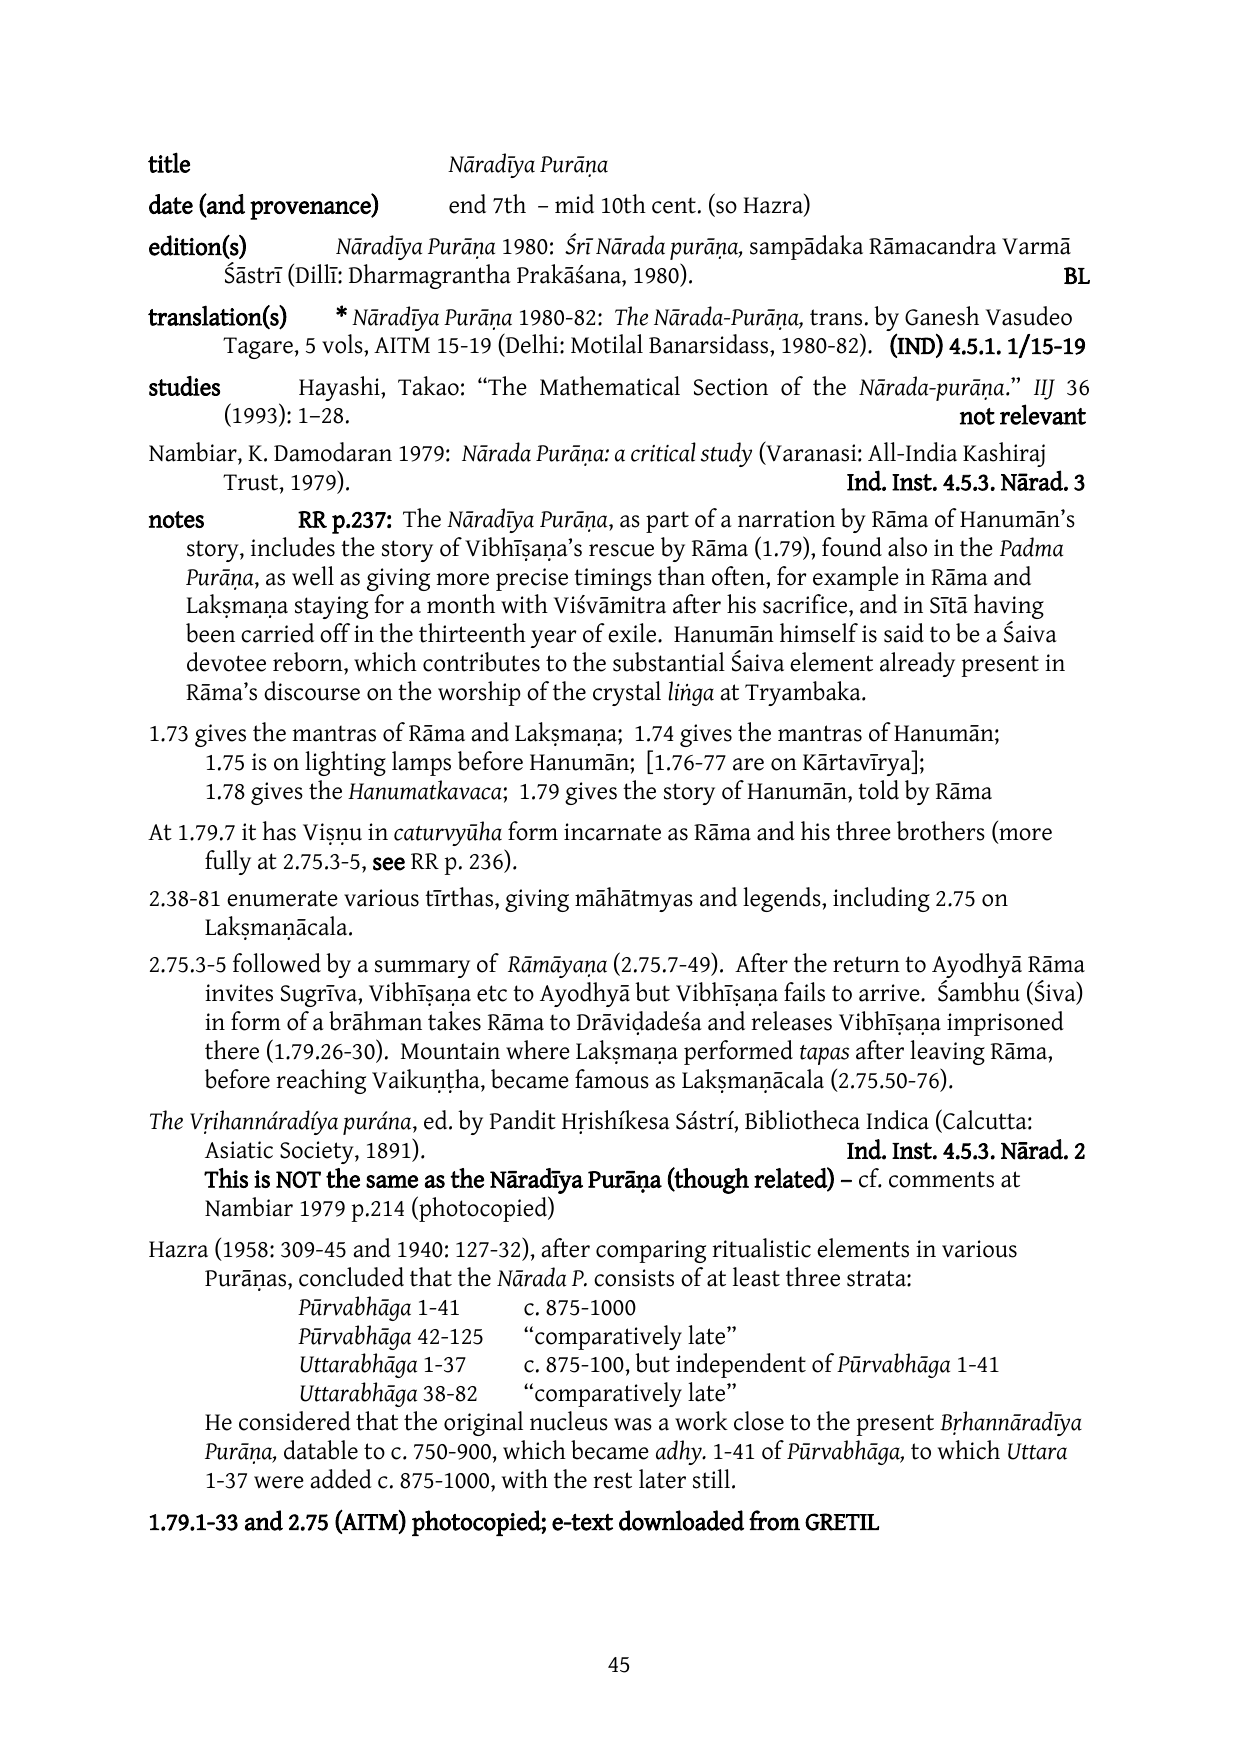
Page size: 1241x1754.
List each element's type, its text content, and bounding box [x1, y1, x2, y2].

text 1.73 gives the mantras of Rāma and Lakṣmaṇa; 1.74 gives the mantras of Hanumān; 1.75 is on lighting lamps before Hanumān; [1.76-77 are on Kārtavīrya]; 1.78 gives the Hanumatkavaca; 1.79 gives the story of Hanumān, told by Rāma [148, 720, 1089, 806]
text translation(s) * Nāradīya Purāṇa 1980-82: The Nārada-Purāṇa, trans. by Ganesh Vasudeo Tagare, 5 vols, AITM 15-19 (Delhi: Motilal Banarsidass, 1980-82). (IND) 4.5.1. 1/15-19 [148, 303, 1089, 361]
text Nambiar, K. Damodaran 1979: Nārada Purāṇa: a critical study (Varanasi: All-India Kashiraj Trust, 1979). Ind. Inst. 4.5.3. Nārad. 3 [148, 439, 1089, 497]
text Hazra (1958: 309-45 and 1940: 127-32), after comparing ritualistic elements in various Purāṇas, concluded that the Nārada P. consists of at least three strata: Pūrvabhāga 1-41 c. 875-1000 Pūrvabhāga 42-125 “comparatively late” Uttarabhāga 1-37 c. 875-100, but independent of Pūrvabhāga 1-41 Uttarabhāga 38-82 “comparatively late” He considered that the original nucleus was a work close to the present Bṛhannāradīya Purāṇa, datable to c. 750-900, which became adhy. 1-41 of Pūrvabhāga, to which Uttara 1-37 were added c. 875-1000, with the rest later still. [148, 1236, 1089, 1495]
text notes RR p.237: The Nāradīya Purāṇa, as part of a narration by Rāma of Hanumān’s story, includes the story of Vibhīṣaṇa’s rescue by Rāma (1.79), found also in the Padma Purāṇa, as well as giving more precise timings than often, for example in Rāma and Lakṣmaṇa staying for a month with Viśvāmitra after his sacrifice, and in Sītā having been carried off in the thirteenth year of exile. Hanumān himself is said to be a Śaiva devotee reborn, which contributes to the substantial Śaiva element already present in Rāma’s discourse on the worship of the crystal liṅga at Tryambaka. [148, 505, 1089, 707]
text The Vṛihannáradíya purána, ed. by Pandit Hṛishíkesa Sástrí, Bibliotheca Indica (Calcutta: Asiatic Society, 1891). Ind. Inst. 4.5.3. Nārad. 2 This is NOT the same as the Nāradīya Purāṇa (though related) – cf. comments at Nambiar 1979 p.214 (photocopied) [148, 1108, 1089, 1223]
text 2.75.3-5 followed by a summary of Rāmāyaṇa (2.75.7-49). After the return to Ayodhyā Rāma invites Sugrīva, Vibhīṣaṇa etc to Ayodhyā but Vibhīṣaṇa fails to arrive. Śambhu (Śiva) in form of a brāhman takes Rāma to Drāviḍadeśa and releases Vibhīṣaṇa imprisoned there (1.79.26-30). Mountain where Lakṣmaṇa performed tapas after leaving Rāma, before reaching Vaikuṇṭha, became famous as Lakṣmaṇācala (2.75.50-76). [148, 951, 1089, 1095]
text 1.79.1-33 and 2.75 (AITM) photocopied; e-text downloaded from GRETIL [148, 1508, 1089, 1537]
text edition(s) Nāradīya Purāṇa 1980: Śrī Nārada purāṇa, sampādaka Rāmacandra Varmā Śāstrī (Dillī: Dharmagrantha Prakāśana, 1980). BL [148, 233, 1089, 290]
text 2.38-81 enumerate various tīrthas, giving māhātmyas and legends, including 2.75 on Lakṣmaṇācala. [148, 885, 1089, 942]
text title Nāradīya Purāṇa [148, 150, 1089, 179]
text At 1.79.7 it has Viṣṇu in caturvyūha form incarnate as Rāma and his three brothers (more fully at 2.75.3-5, see RR p. 236). [148, 819, 1089, 876]
text studies Hayashi, Takao: “The Mathematical Section of the Nārada-purāṇa.” IIJ 36 (1993): 1–28. not relevant [148, 373, 1089, 431]
text date (and provenance) end 7th – mid 10th cent. (so Hazra) [148, 191, 1089, 220]
